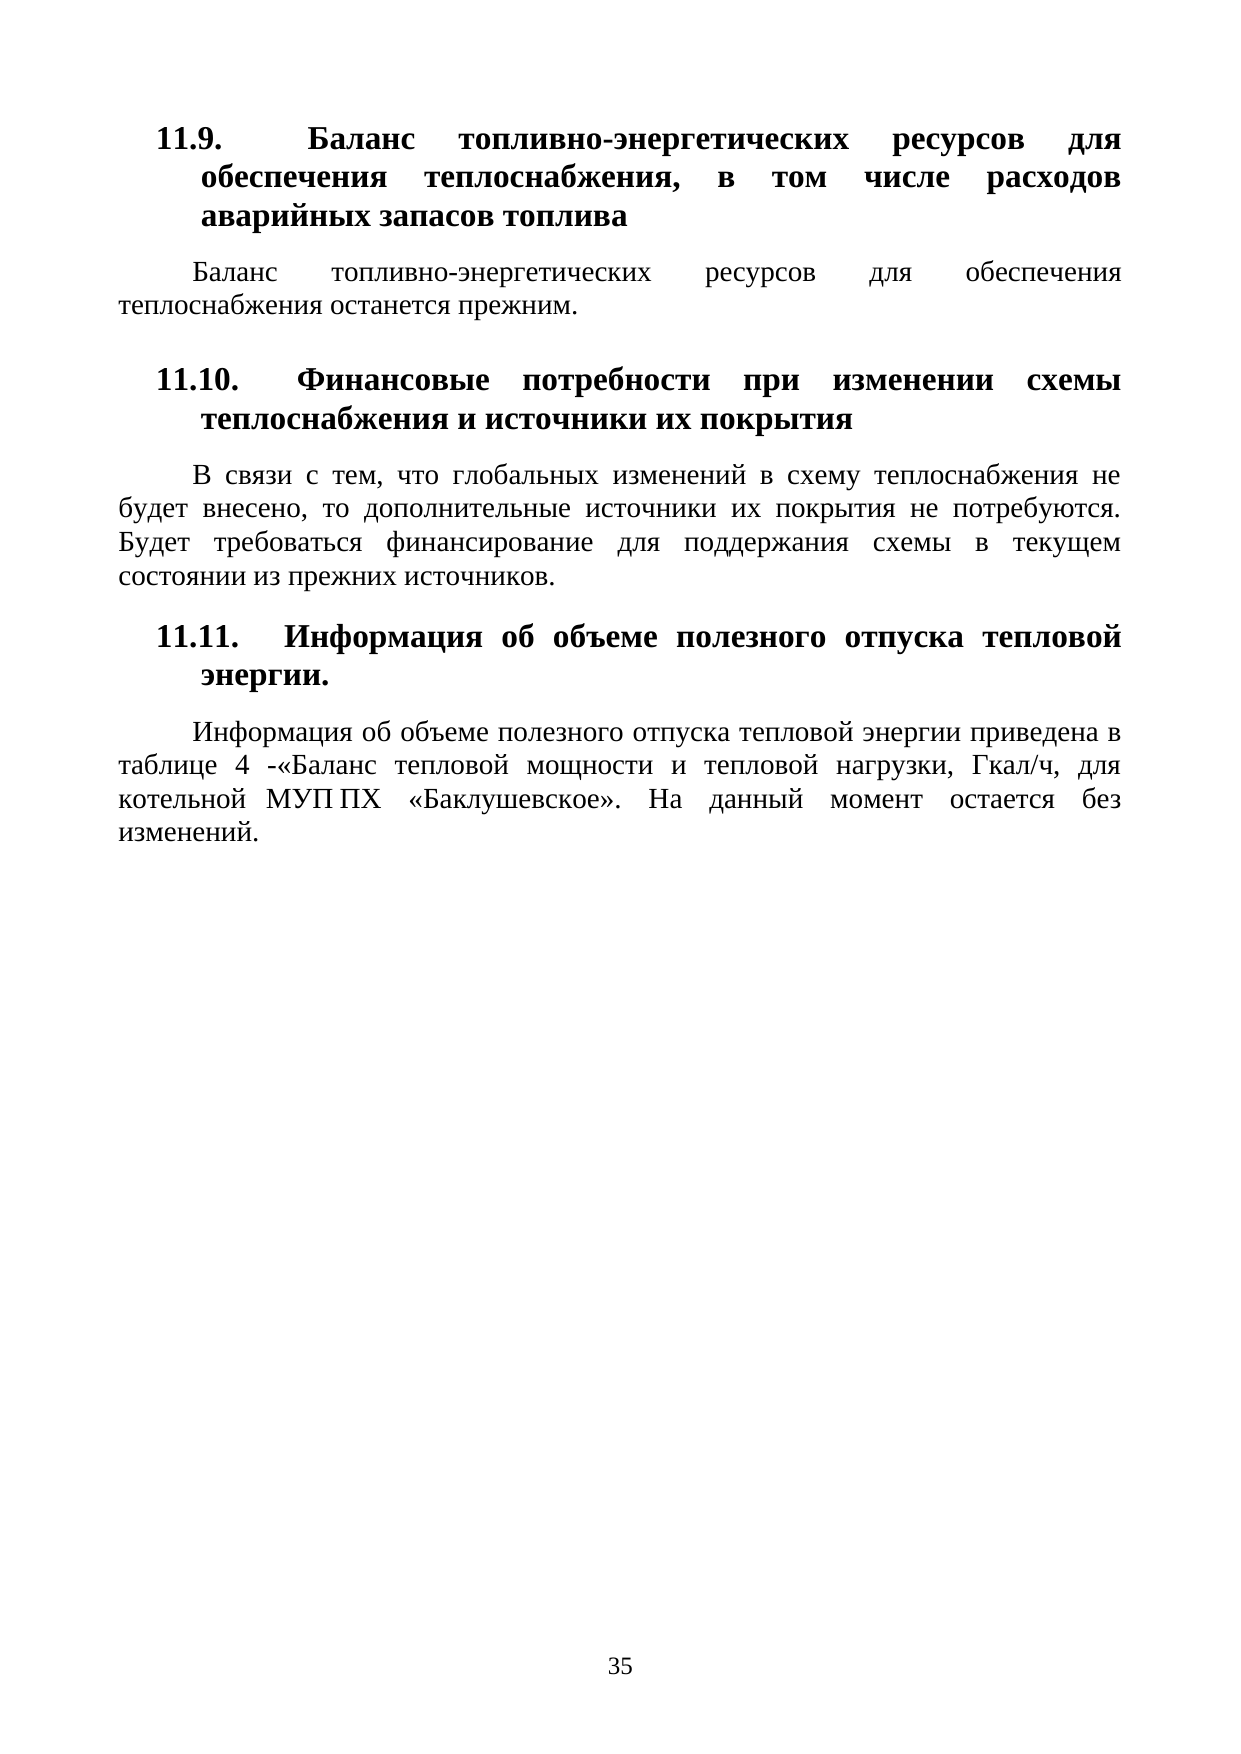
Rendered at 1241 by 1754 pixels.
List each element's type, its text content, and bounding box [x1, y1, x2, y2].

text Финансовые потребности при изменении схемы теплоснабжения и источники их покрытия [156, 359, 1122, 436]
text Информация об объеме полезного отпуска тепловой энергии приведена в таблице 4 -«Баланс тепловой мощности и тепловой нагрузки, Гкал/ч, для котельной МУП ПХ «Баклушевское». На данный момент остается без изменений. [118, 714, 1122, 848]
text В связи с тем, что глобальных изменений в схему теплоснабжения не будет внесено, то дополнительные источники их покрытия не потребуются. Будет требоваться финансирование для поддержания схемы в текущем состоянии из прежних источников. [118, 457, 1122, 591]
text Информация об объеме полезного отпуска тепловой энергии. [156, 616, 1122, 693]
text Баланс топливно-энергетических ресурсов для обеспечения теплоснабжения, в том числе расходов аварийных запасов топлива [156, 118, 1122, 233]
text Баланс топливно-энергетических ресурсов для обеспечения теплоснабжения останется прежним. [118, 254, 1122, 321]
